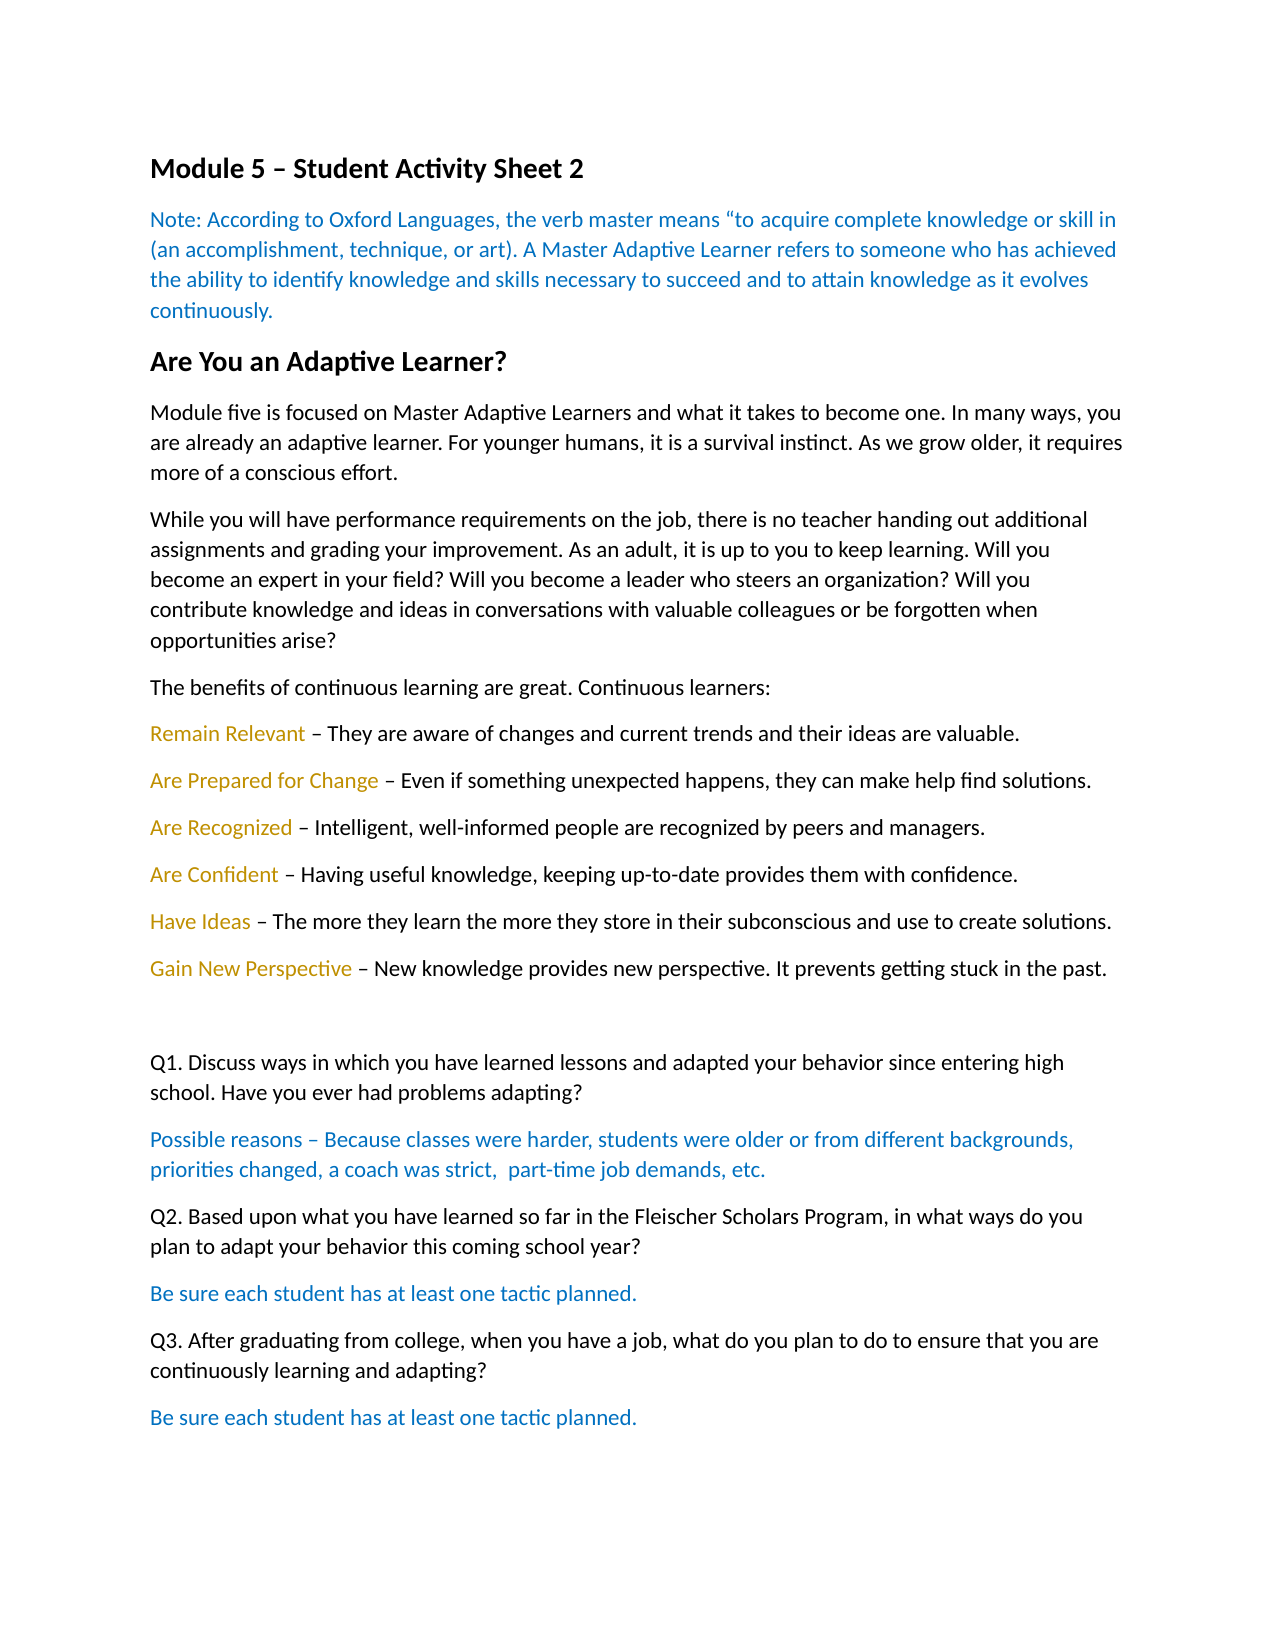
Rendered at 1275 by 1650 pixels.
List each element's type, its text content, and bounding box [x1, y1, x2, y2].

text Q3. After graduating from college, when you have a job, what do you plan to do to ensure that you are continuously learning and adapting? [150, 1326, 1125, 1384]
text Be sure each student has at least one tactic planned. [150, 1403, 1125, 1431]
text Module five is focused on Master Adaptive Learners and what it takes to become one. In many ways, you are already an adaptive learner. For younger humans, it is a survival instinct. As we grow older, it requires more of a conscious effort. [150, 398, 1125, 486]
text Note: According to Oxford Languages, the verb master means “to acquire complete knowledge or skill in (an accomplishment, technique, or art). A Master Adaptive Learner refers to someone who has achieved the ability to identify knowledge and skills necessary to succeed and to attain knowledge as it evolves continuously. [150, 205, 1125, 324]
text Possible reasons – Because classes were harder, students were older or from different backgrounds, priorities changed, a coach was strict, part-time job demands, etc. [150, 1125, 1125, 1183]
text The benefits of continuous learning are great. Continuous learners: [150, 673, 1125, 701]
text Be sure each student has at least one tactic planned. [150, 1279, 1125, 1307]
text Are Confident – Having useful knowledge, keeping up-to-date provides them with confidence. [150, 860, 1125, 888]
text While you will have performance requirements on the job, there is no teacher handing out additional assignments and grading your improvement. As an adult, it is up to you to keep learning. Will you become an expert in your field? Will you become a leader who steers an organization? Will you contribute knowledge and ideas in conversations with valuable colleagues or be forgotten when opportunities arise? [150, 505, 1125, 654]
text Remain Relevant – They are aware of changes and current trends and their ideas are valuable. [150, 719, 1125, 748]
text Have Ideas – The more they learn the more they store in their subconscious and use to create solutions. [150, 907, 1125, 935]
text Are Recognized – Intelligent, well-informed people are recognized by peers and managers. [150, 813, 1125, 841]
text Are You an Adaptive Learner? [150, 343, 1125, 378]
text Are Prepared for Change – Even if something unexpected happens, they can make help find solutions. [150, 766, 1125, 794]
text Q1. Discuss ways in which you have learned lessons and adapted your behavior since entering high school. Have you ever had problems adapting? [150, 1048, 1125, 1106]
text Gain New Perspective – New knowledge provides new perspective. It prevents getting stuck in the past. [150, 954, 1125, 982]
text Q2. Based upon what you have learned so far in the Fleischer Scholars Program, in what ways do you plan to adapt your behavior this coming school year? [150, 1202, 1125, 1260]
text Module 5 – Student Activity Sheet 2 [150, 150, 1125, 186]
